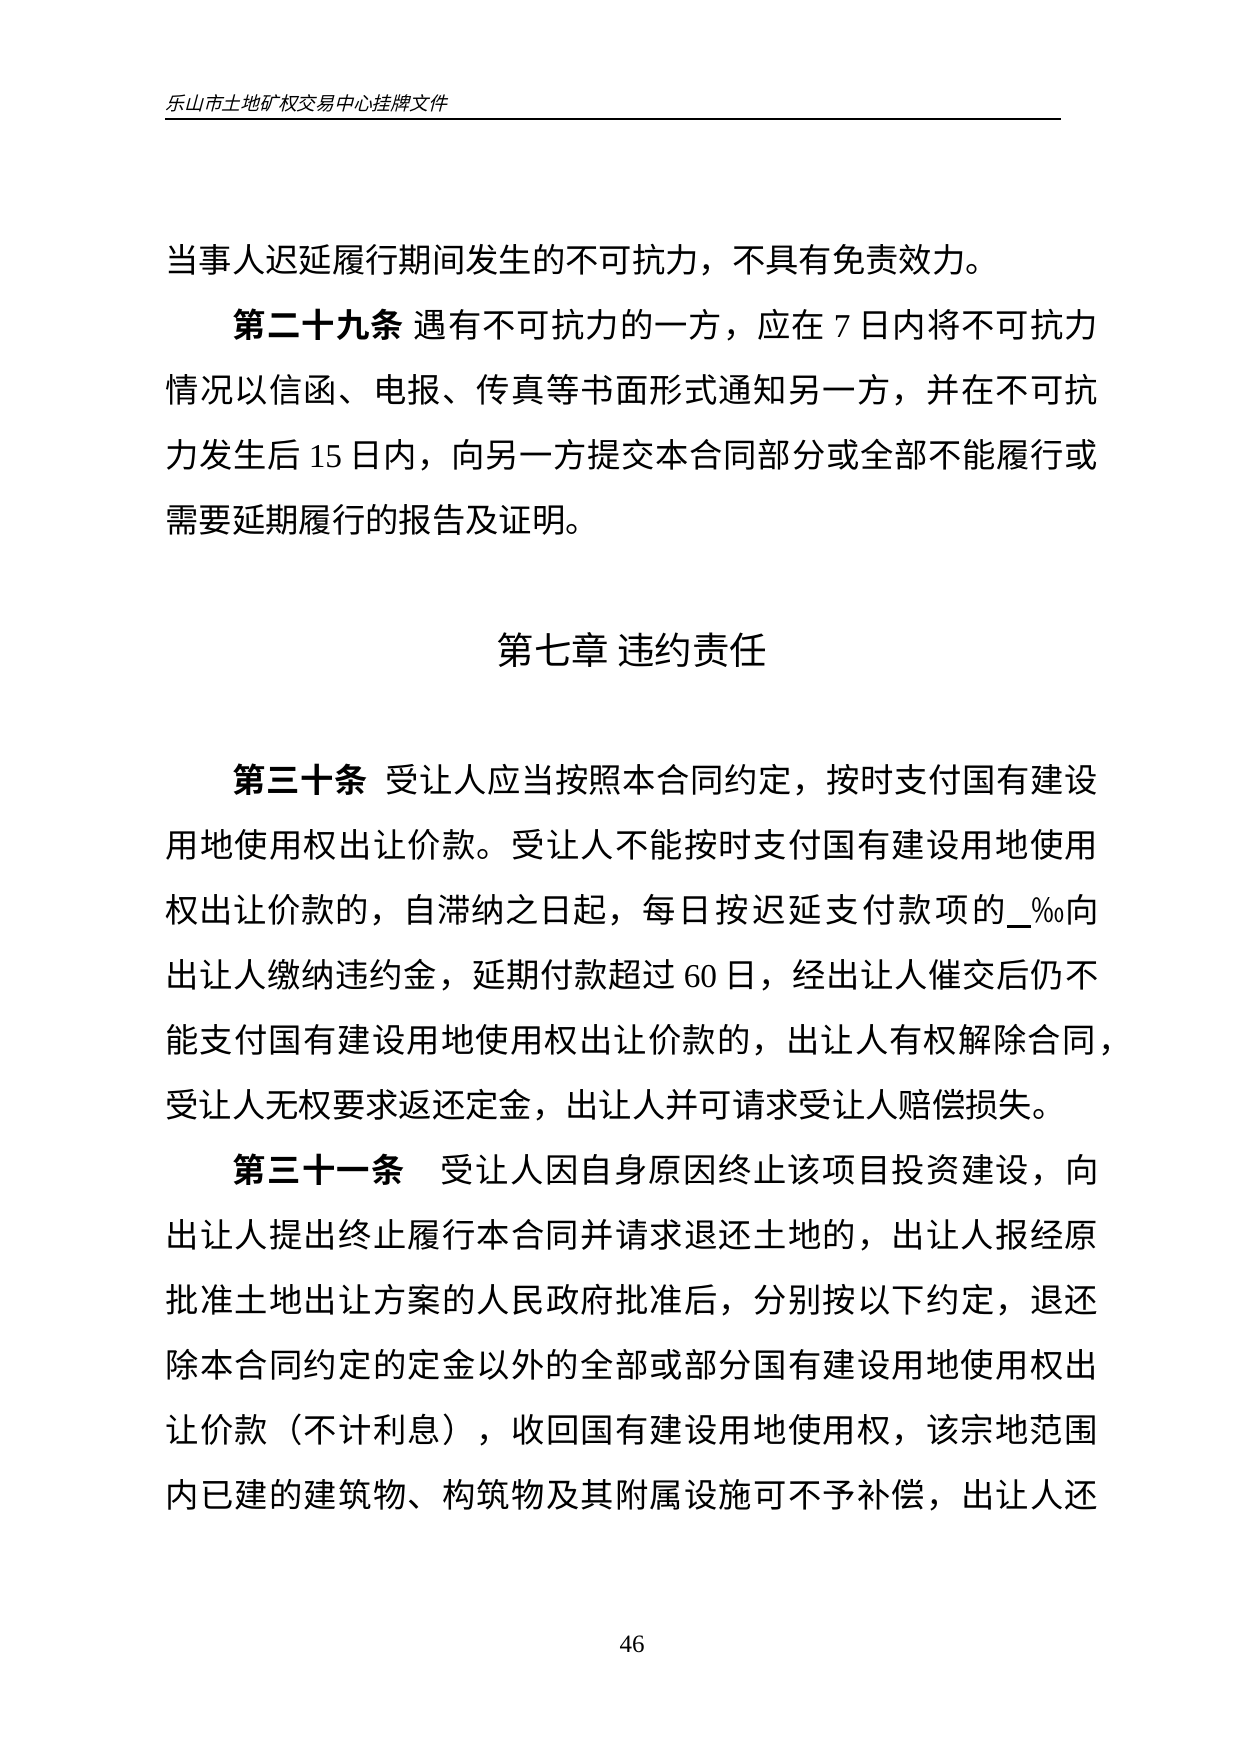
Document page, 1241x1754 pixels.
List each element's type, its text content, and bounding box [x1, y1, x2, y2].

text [165, 1136, 1098, 1526]
text 第二十九条 遇有不可抗力的一方，应在7日内将不可抗力情况以信函、电报、传真等书面形式通知另一方，并在不可抗力发生后15日内，向另一方提交本合同部分或全部不能履行或需要延期履行的报告及证明。 [165, 291, 1098, 551]
text 第三十条 受让人应当按照本合同约定，按时支付国有建设用地使用权出让价款。受让人不能按时支付国有建设用地使用权出让价款的，自滞纳之日起，每日按迟延支付款项的 ‰向出让人缴纳违约金，延期付款超过60日，经出让人催交后仍不能支付国有建设用地使用权出让价款的，出让人有权解除合同，受让人无权要求返还定金，出让人并可请求受让人赔偿损失。 [165, 746, 1098, 1136]
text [165, 226, 1098, 291]
text 第七章 违约责任 [165, 616, 1098, 681]
